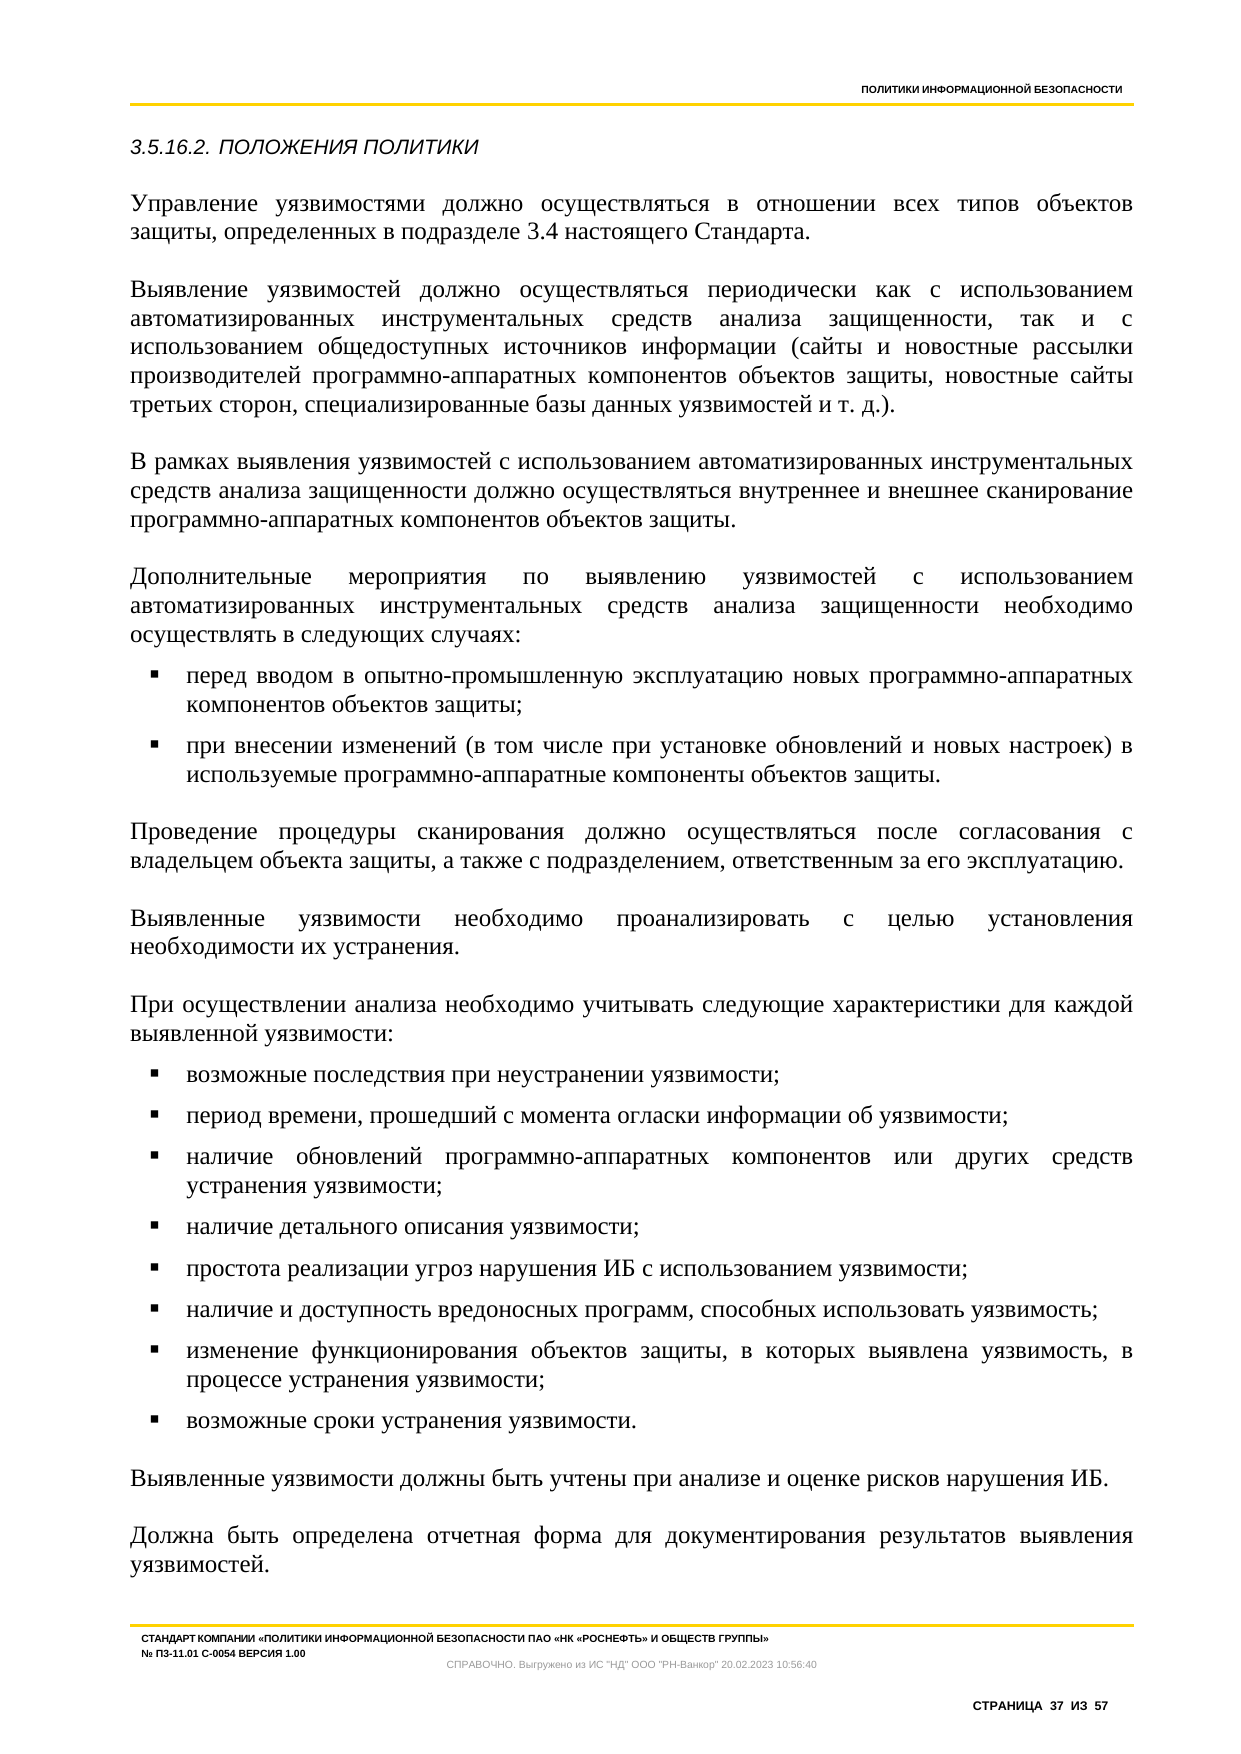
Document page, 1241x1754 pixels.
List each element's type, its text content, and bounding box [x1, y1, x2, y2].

list перед вводом в опытно-промышленную эксплуатацию новых программно-аппаратных компонентов объектов защиты; [149, 660, 1134, 718]
list наличие и доступность вредоносных программ, способных использовать уязвимость; [149, 1294, 1134, 1323]
list простота реализации угроз нарушения ИБ с использованием уязвимости; [149, 1253, 1134, 1281]
text Управление уязвимостями должно осуществляться в отношении всех типов объектов защиты, определенных в подразделе 3.4 настоящего Стандарта. [130, 188, 1134, 245]
subtitle ПОЛОЖЕНИЯ ПОЛИТИКИ [130, 135, 1134, 159]
text Выявленные уязвимости необходимо проанализировать с целью установления необходимости их устранения. [130, 903, 1134, 960]
list возможные последствия при неустранении уязвимости; [149, 1059, 1134, 1088]
list изменение функционирования объектов защиты, в которых выявлена уязвимость, в процессе устранения уязвимости; [149, 1335, 1134, 1393]
text Проведение процедуры сканирования должно осуществляться после согласования с владельцем объекта защиты, а также с подразделением, ответственным за его эксплуатацию. [130, 816, 1134, 874]
list возможные сроки устранения уязвимости. [149, 1405, 1134, 1434]
text Должна быть определена отчетная форма для документирования результатов выявления уязвимостей. [130, 1520, 1134, 1578]
list наличие детального описания уязвимости; [149, 1211, 1134, 1240]
text В рамках выявления уязвимостей с использованием автоматизированных инструментальных средств анализа защищенности должно осуществляться внутреннее и внешнее сканирование программно-аппаратных компонентов объектов защиты. [130, 446, 1134, 533]
list период времени, прошедший с момента огласки информации об уязвимости; [149, 1100, 1134, 1129]
text Выявленные уязвимости должны быть учтены при анализе и оценке рисков нарушения ИБ. [130, 1463, 1134, 1491]
text Дополнительные мероприятия по выявлению уязвимостей с использованием автоматизированных инструментальных средств анализа защищенности необходимо осуществлять в следующих случаях: [130, 561, 1134, 648]
text Выявление уязвимостей должно осуществляться периодически как с использованием автоматизированных инструментальных средств анализа защищенности, так и с использованием общедоступных источников информации (сайты и новостные рассылки производителей программно-аппаратных компонентов объектов защиты, новостные сайты третьих сторон, специализированные базы данных уязвимостей и т. д.). [130, 274, 1134, 418]
list при внесении изменений (в том числе при установке обновлений и новых настроек) в используемые программно-аппаратные компоненты объектов защиты. [149, 730, 1134, 788]
list наличие обновлений программно-аппаратных компонентов или других средств устранения уязвимости; [149, 1141, 1134, 1199]
text При осуществлении анализа необходимо учитывать следующие характеристики для каждой выявленной уязвимости: [130, 989, 1134, 1046]
